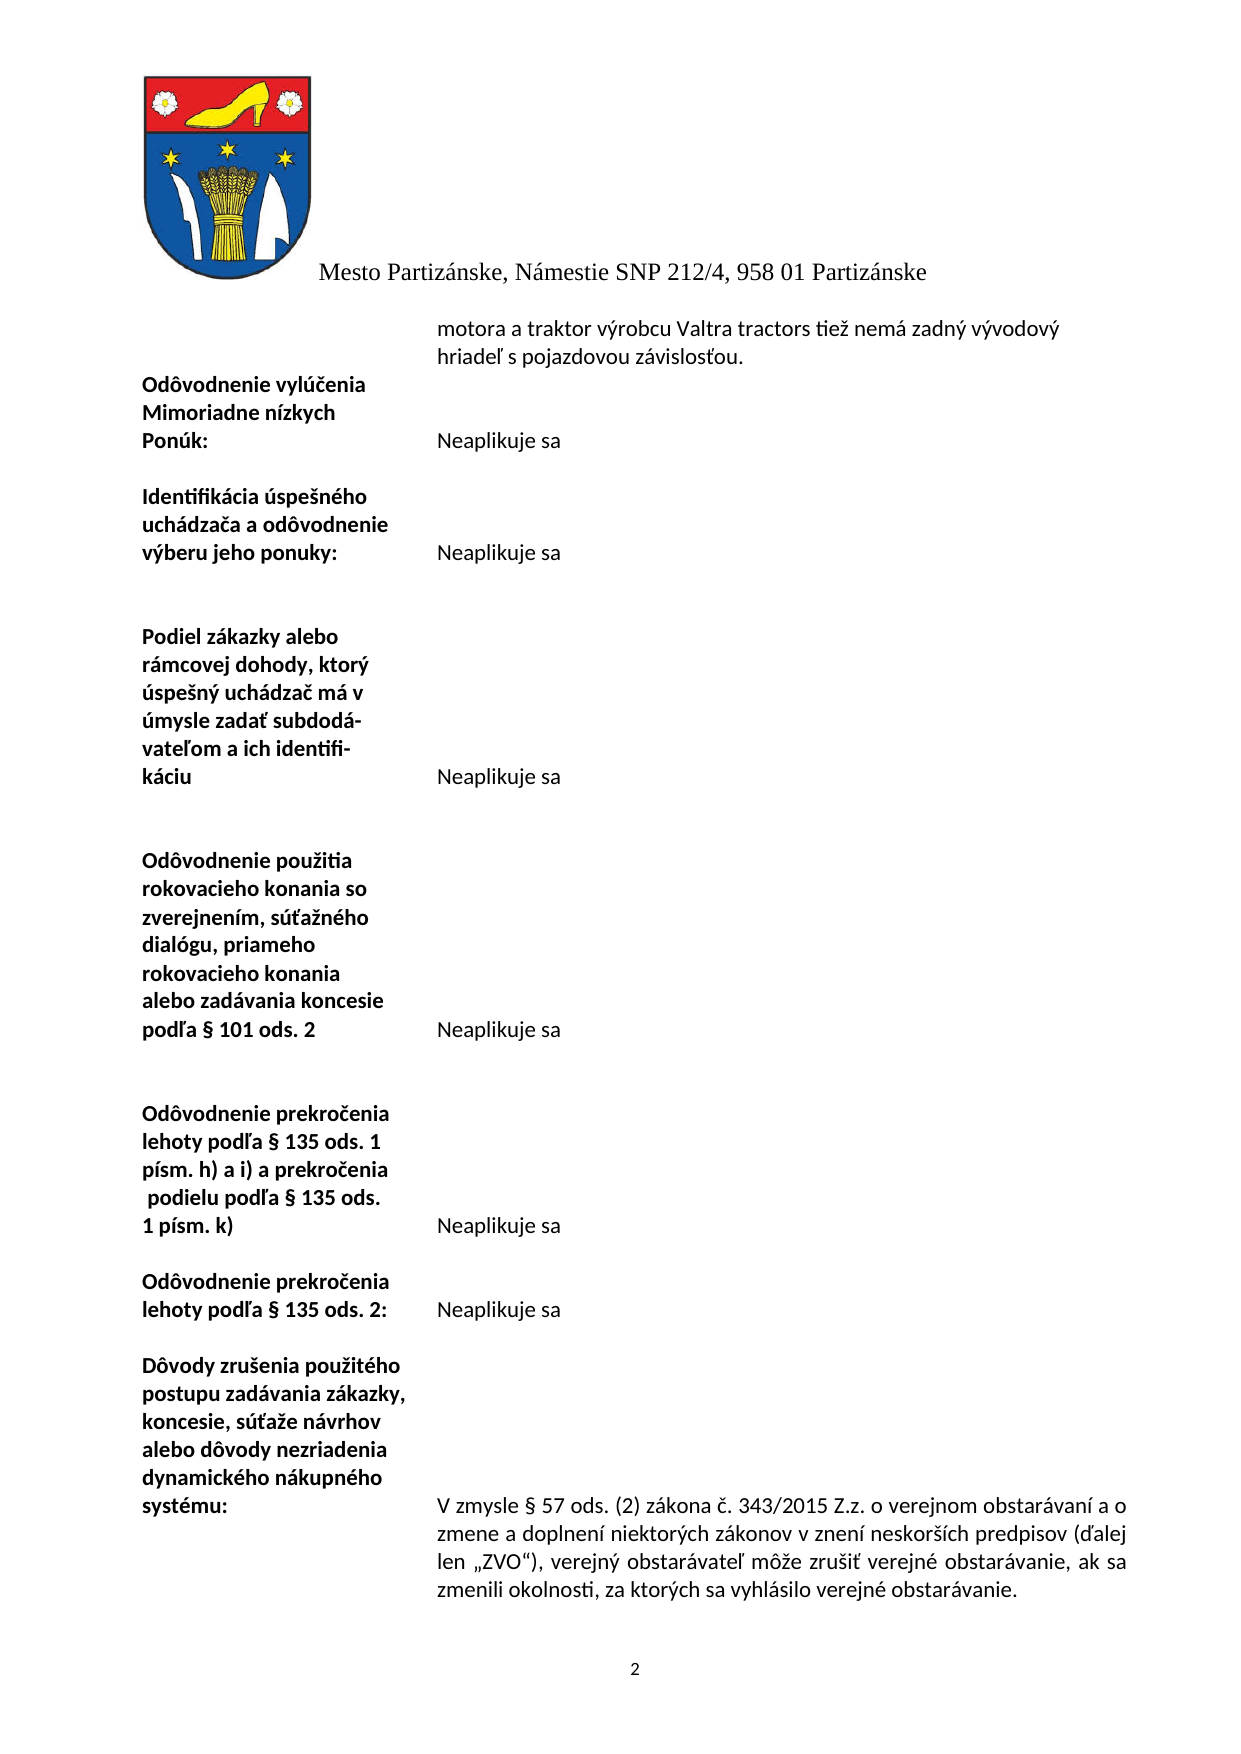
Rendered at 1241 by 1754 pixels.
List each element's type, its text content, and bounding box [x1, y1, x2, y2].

text rokovacieho konania [142, 959, 1128, 987]
text postupu zadávania zákazky, [142, 1379, 1128, 1407]
text Odôvodnenie prekročenia [142, 1267, 1128, 1295]
text dialógu, priameho [142, 931, 1128, 959]
text rokovacieho konania so [142, 874, 1128, 903]
text podielu podľa § 135 ods. [142, 1183, 1128, 1211]
text alebo dôvody nezriadenia [142, 1435, 1128, 1463]
text káciu Neaplikuje sa [142, 762, 1128, 791]
text podľa § 101 ods. 2 Neaplikuje sa [142, 1015, 1128, 1043]
text Podiel zákazky alebo [142, 622, 1128, 650]
picture [141, 73, 313, 280]
text Mimoriadne nízkych [142, 398, 1128, 426]
text Identifikácia úspešného [142, 482, 1128, 510]
text 1 písm. k) Neaplikuje sa [142, 1211, 1128, 1239]
text úmysle zadať subdodá- [142, 706, 1128, 734]
text Odôvodnenie použitia [142, 847, 1128, 874]
text lehoty podľa § 135 ods. 2: Neaplikuje sa [142, 1295, 1128, 1323]
text koncesie, súťaže návrhov [142, 1407, 1128, 1435]
text Ponúk: Neaplikuje sa [142, 426, 1128, 454]
text úspešný uchádzač má v [142, 678, 1128, 706]
text uchádzača a odôvodnenie [142, 510, 1128, 538]
text Odôvodnenie prekročenia [142, 1099, 1128, 1127]
text výberu jeho ponuky: Neaplikuje sa [142, 538, 1128, 566]
text vateľom a ich identifi- [142, 734, 1128, 762]
text písm. h) a i) a prekročenia [142, 1155, 1128, 1183]
text dynamického nákupného [142, 1463, 1128, 1491]
text Dôvody zrušenia použitého [142, 1351, 1128, 1379]
text systému: V zmysle § 57 ods. (2) zákona č. 343/2015 Z.z. o verejnom obstarávaní a o zmene a doplnení niektorých zákonov v znení neskorších predpisov (ďalej len „ZVO“), verejný obstarávateľ môže zrušiť verejné obstarávanie, ak sa zmenili okolnosti, za ktorých sa vyhlásilo verejné obstarávanie. [142, 1491, 1128, 1603]
text lehoty podľa § 135 ods. 1 [142, 1127, 1128, 1155]
text zverejnením, súťažného [142, 903, 1128, 931]
text Odôvodnenie vylúčenia [142, 370, 1128, 398]
text alebo zadávania koncesie [142, 987, 1128, 1015]
text rámcovej dohody, ktorý [142, 650, 1128, 678]
